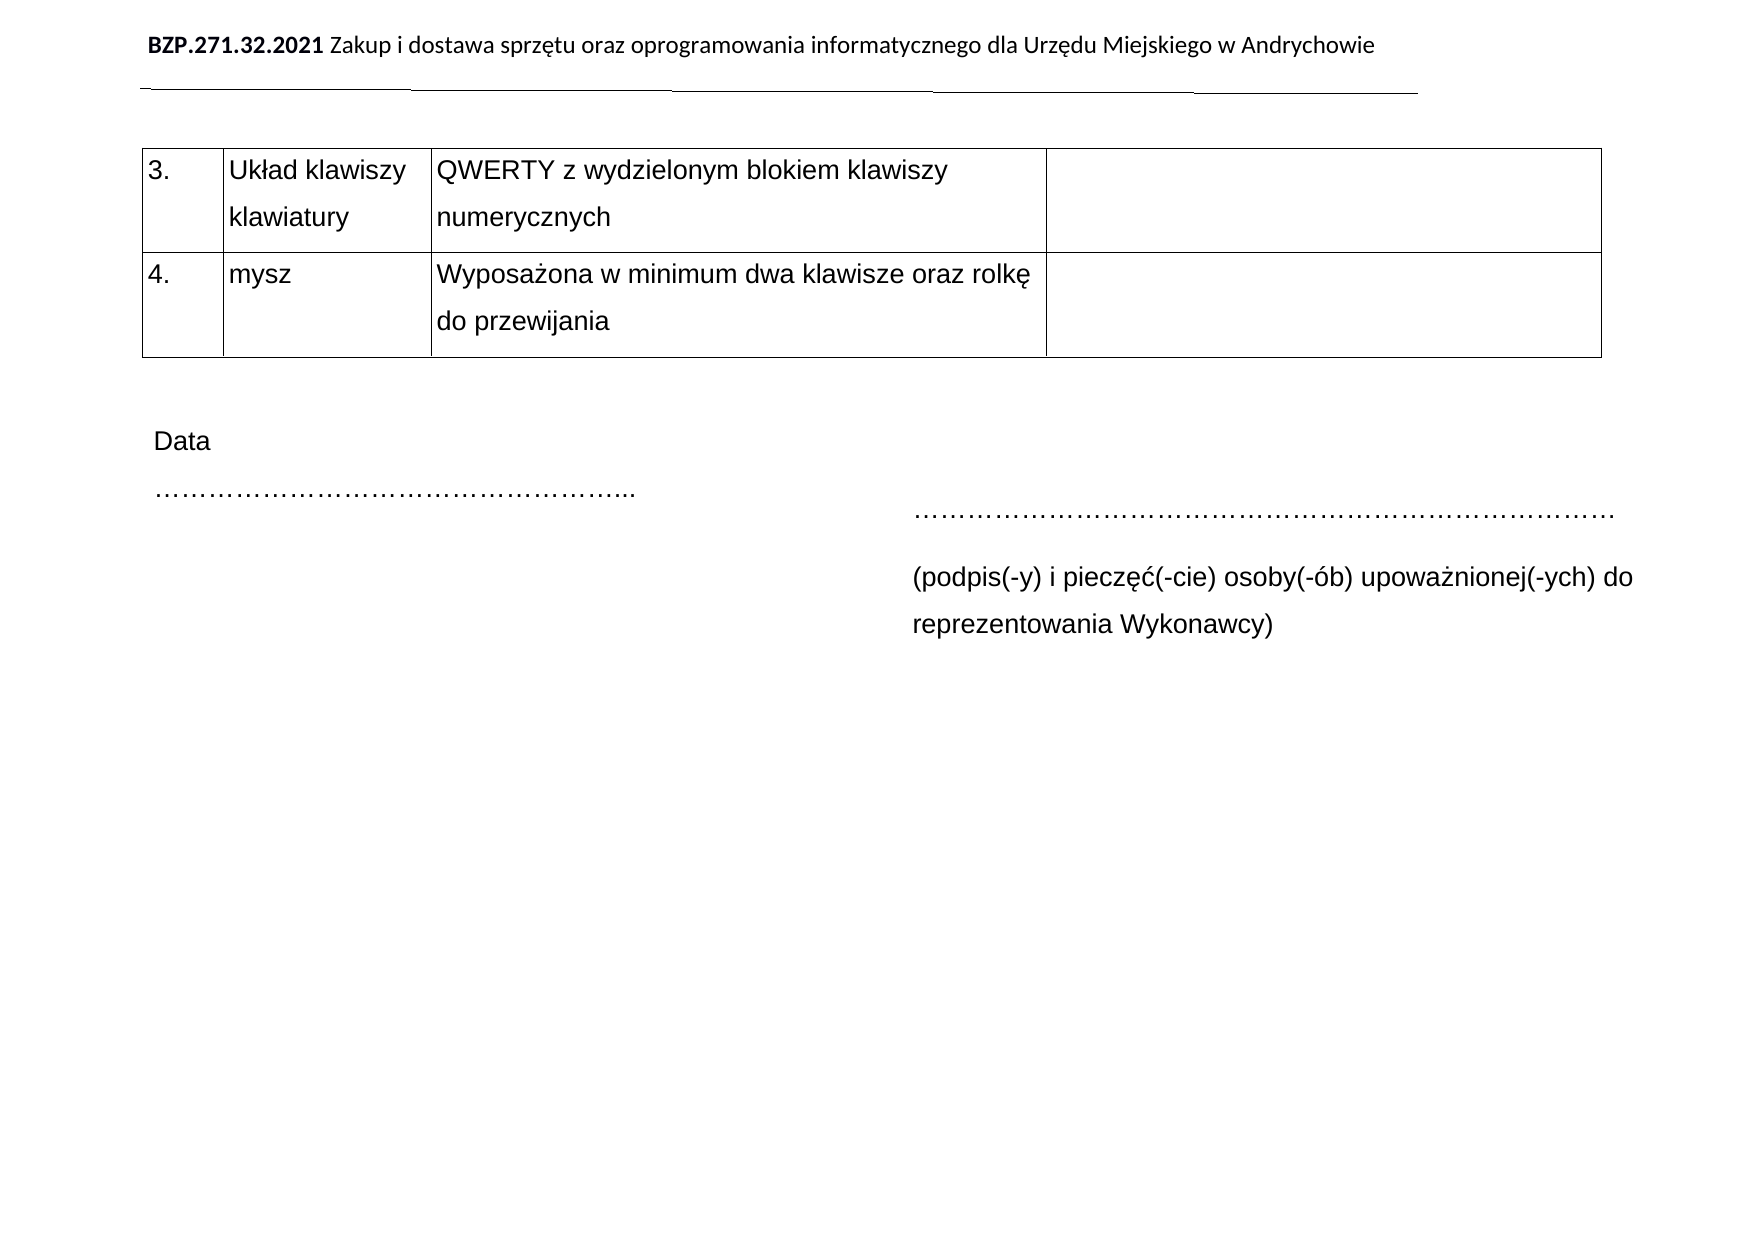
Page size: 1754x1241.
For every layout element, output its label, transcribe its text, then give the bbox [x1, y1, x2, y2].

table_header Data ……………………………………………... [148, 420, 907, 679]
table_cell QWERTY z wydzielonym blokiem klawiszy numerycznych [432, 149, 1046, 252]
table_header …………………………………………………………………… (podpis(-y) i pieczęć(-cie) osoby(-ób) upoważnionej(-ych) do reprezentowania Wykonawcy) [907, 420, 1665, 679]
table_cell 4. [143, 253, 223, 356]
table_cell Układ klawiszy klawiatury [224, 149, 431, 252]
table_cell [1047, 149, 1601, 252]
table_cell Wyposażona w minimum dwa klawisze oraz rolkę do przewijania [432, 253, 1046, 356]
table_cell [1047, 253, 1601, 356]
table_cell mysz [224, 253, 431, 356]
table_cell 3. [143, 149, 223, 252]
